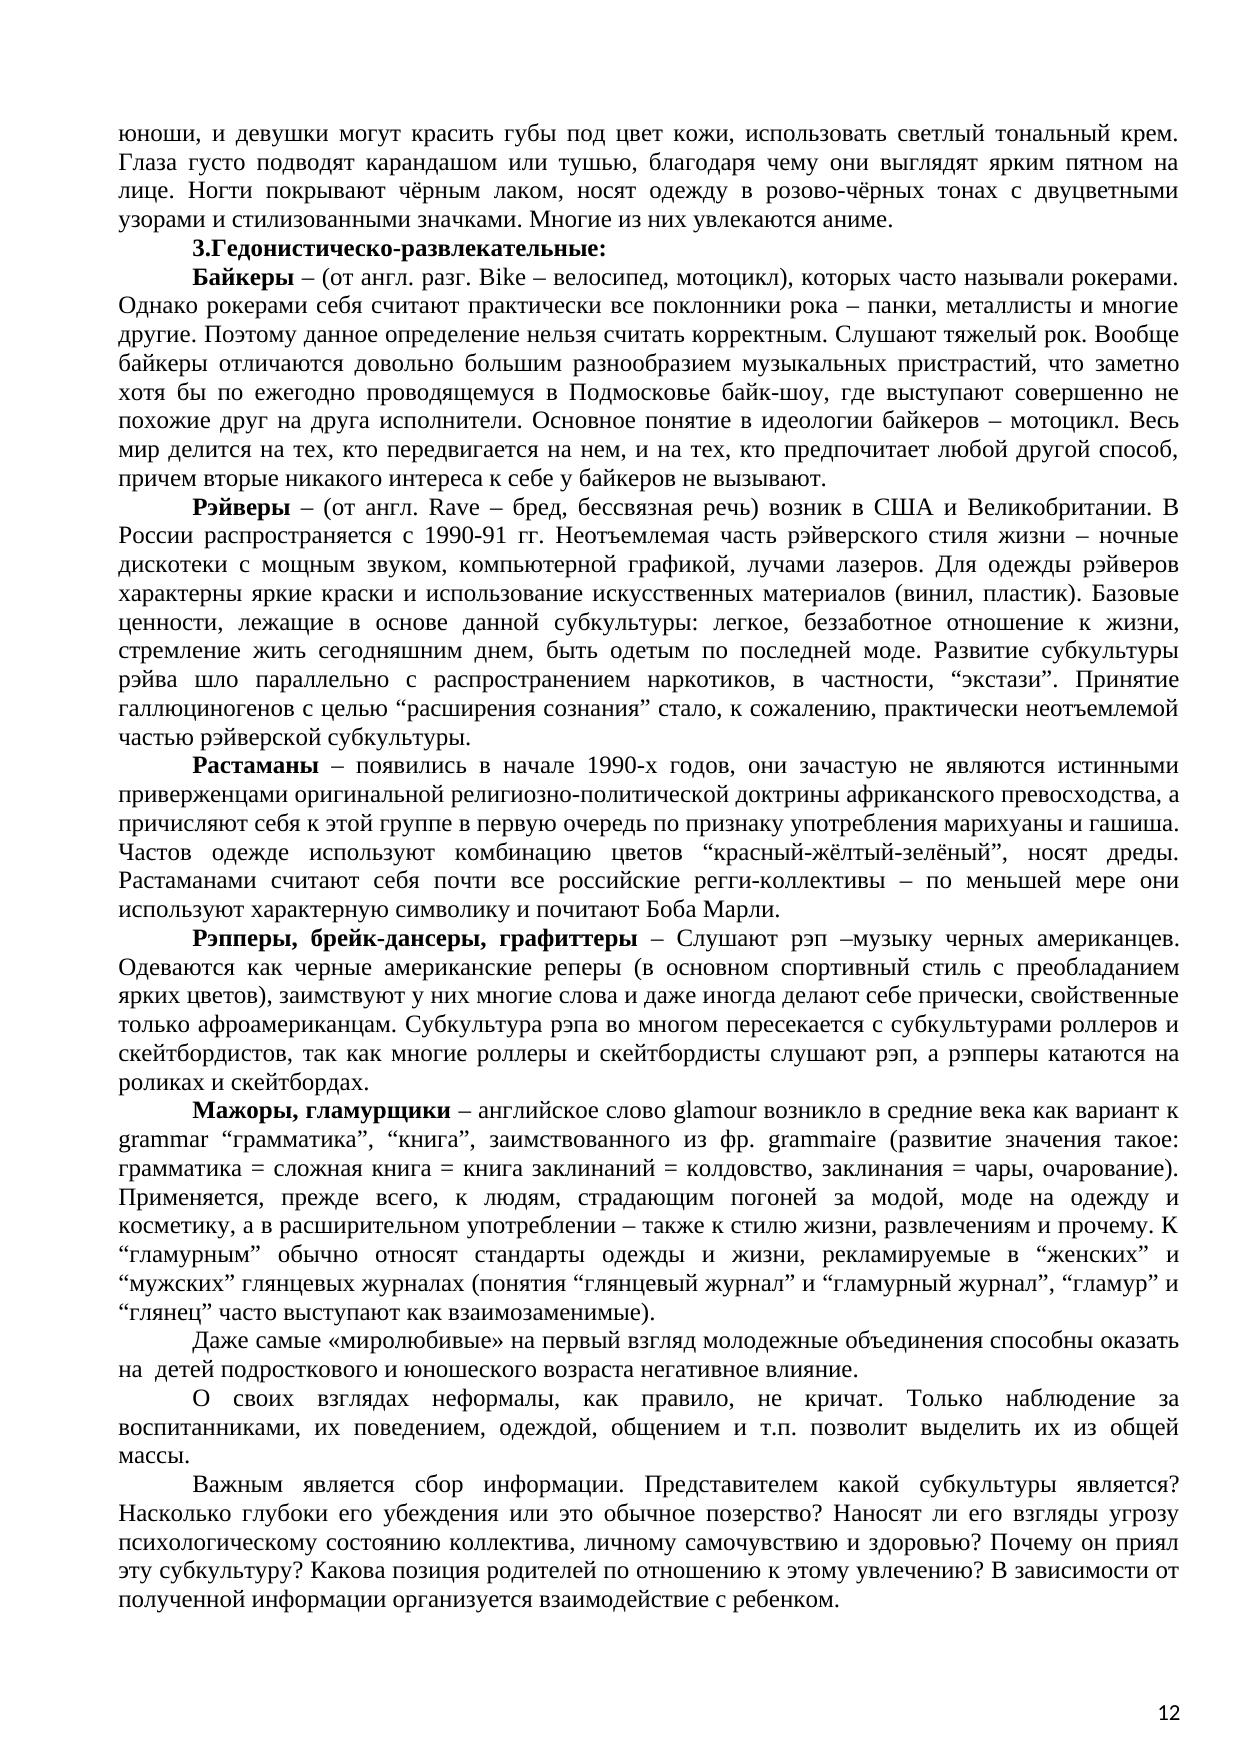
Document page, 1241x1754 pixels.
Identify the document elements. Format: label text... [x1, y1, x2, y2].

text Байкеры – (от англ. разг. Bike – велосипед, мотоцикл), которых часто называли рокерами. Однако рокерами себя считают практически все поклонники рока – панки, металлисты и многие другие. Поэтому данное определение нельзя считать корректным. Слушают тяжелый рок. Вообще байкеры отличаются довольно большим разнообразием музыкальных пристрастий, что заметно хотя бы по ежегодно проводящемуся в Подмосковье байк-шоу, где выступают совершенно не похожие друг на друга исполнители. Основное понятие в идеологии байкеров – мотоцикл. Весь мир делится на тех, кто передвигается на нем, и на тех, кто предпочитает любой другой способ, причем вторые никакого интереса к себе у байкеров не вызывают. [118, 262, 1180, 492]
text О своих взглядах неформалы, как правило, не кричат. Только наблюдение за воспитанниками, их поведением, одеждой, общением и т.п. позволит выделить их из общей массы. [118, 1383, 1180, 1469]
text Мажоры, гламурщики – английское слово glamour возникло в средние века как вариант к grammar “грамматика”, “книга”, заимствованного из фр. grammaire (развитие значения такое: грамматика = сложная книга = книга заклинаний = колдовство, заклинания = чары, очарование). Применяется, прежде всего, к людям, страдающим погоней за модой, моде на одежду и косметику, а в расширительном употреблении – также к стилю жизни, развлечениям и прочему. К “гламурным” обычно относят стандарты одежды и жизни, рекламируемые в “женских” и “мужских” глянцевых журналах (понятия “глянцевый журнал” и “гламурный журнал”, “гламур” и “глянец” часто выступают как взаимозаменимые). [118, 1096, 1180, 1326]
text 3.Гедонистическо-развлекательные: [118, 233, 1180, 262]
text Рэпперы, брейк-дансеры, графиттеры – Слушают рэп –музыку черных американцев. Одеваются как черные американские реперы (в основном спортивный стиль с преобладанием ярких цветов), заимствуют у них многие слова и даже иногда делают себе прически, свойственные только афроамериканцам. Субкультура рэпа во многом пересекается с субкультурами роллеров и скейтбордистов, так как многие роллеры и скейтбордисты слушают рэп, а рэпперы катаются на роликах и скейтбордах. [118, 923, 1180, 1096]
text Рэйверы – (от англ. Rave – бред, бессвязная речь) возник в США и Великобритании. В России распространяется с 1990-91 гг. Неотъемлемая часть рэйверского стиля жизни – ночные дискотеки с мощным звуком, компьютерной графикой, лучами лазеров. Для одежды рэйверов характерны яркие краски и использование искусственных материалов (винил, пластик). Базовые ценности, лежащие в основе данной субкультуры: легкое, беззаботное отношение к жизни, стремление жить сегодняшним днем, быть одетым по последней моде. Развитие субкультуры рэйва шло параллельно с распространением наркотиков, в частности, “экстази”. Принятие галлюциногенов с целью “расширения сознания” стало, к сожалению, практически неотъемлемой частью рэйверской субкультуры. [118, 492, 1180, 751]
text Даже самые «миролюбивые» на первый взгляд молодежные объединения способны оказать на детей подросткового и юношеского возраста негативное влияние. [118, 1326, 1180, 1383]
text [118, 118, 1180, 233]
text Растаманы – появились в начале 1990-х годов, они зачастую не являются истинными приверженцами оригинальной религиозно-политической доктрины африканского превосходства, а причисляют себя к этой группе в первую очередь по признаку употребления марихуаны и гашиша. Частов одежде используют комбинацию цветов “красный-жёлтый-зелёный”, носят дреды. Растаманами считают себя почти все российские регги-коллективы – по меньшей мере они используют характерную символику и почитают Боба Марли. [118, 751, 1180, 923]
text Важным является сбор информации. Представителем какой субкультуры является? Насколько глубоки его убеждения или это обычное позерство? Наносят ли его взгляды угрозу психологическому состоянию коллектива, личному самочувствию и здоровью? Почему он приял эту субкультуру? Какова позиция родителей по отношению к этому увлечению? В зависимости от полученной информации организуется взаимодействие с ребенком. [118, 1469, 1180, 1613]
